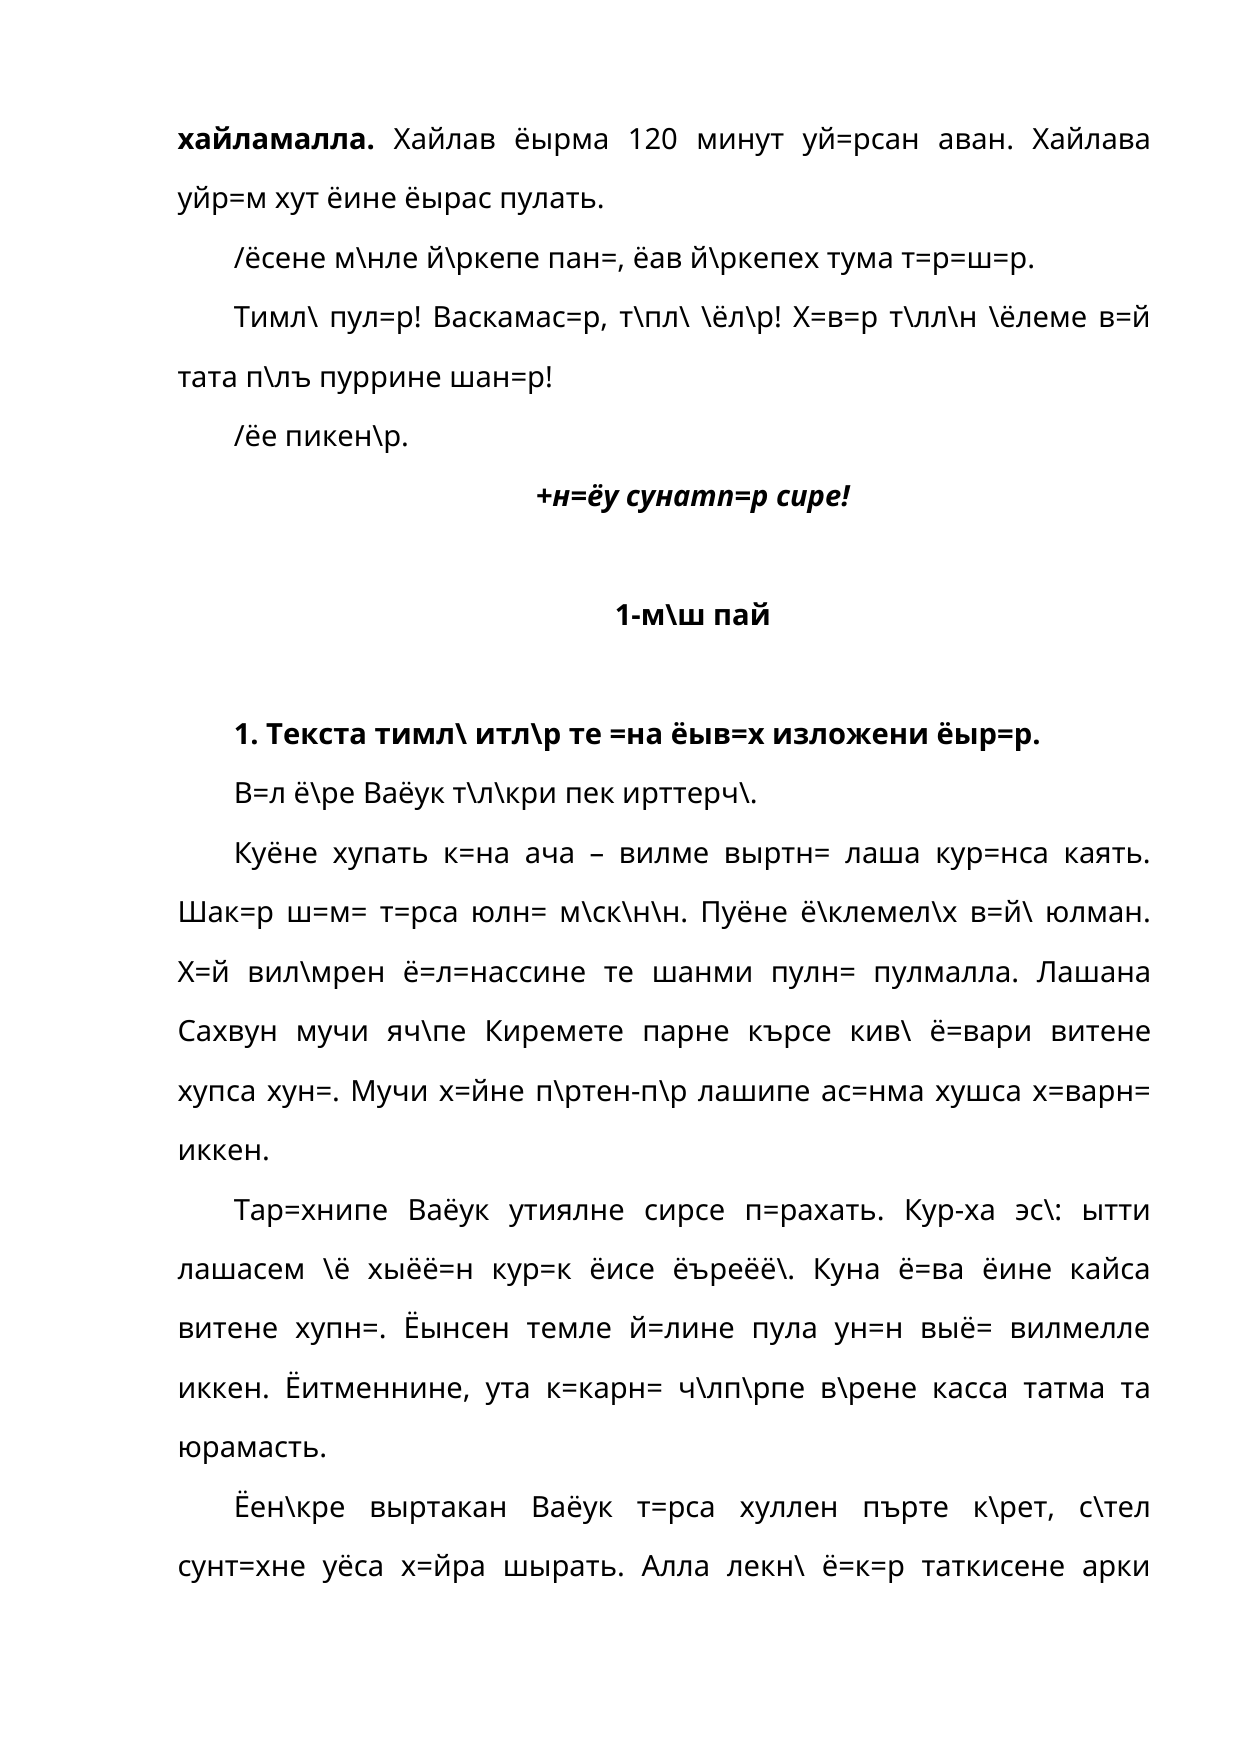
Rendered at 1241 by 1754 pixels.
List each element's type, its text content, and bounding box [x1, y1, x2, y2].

text 1. Текста тимл\ итл\р те =на ёыв=х изложени ёыр=р. [177, 713, 1152, 753]
text 1-м\ш пай [177, 594, 1152, 634]
text Куёне хупать к=на ача – вилме выртн= лаша кур=нса каять. Шак=р ш=м= т=рса юлн= м\ск\н\н. Пуёне ё\клемел\х в=й\ юлман. Х=й вил\мрен ё=л=нассине те шанми пулн= пулмалла. Лашана Сахвун мучи яч\пе Киремете парне кърсе кив\ ё=вари витене хупса хун=. Мучи х=йне п\ртен-п\р лашипе ас=нма хушса х=варн= иккен. [177, 832, 1152, 1169]
text /ёсене м\нле й\ркепе пан=, ёав й\ркепех тума т=р=ш=р. [177, 237, 1152, 277]
text +н=ёу сунатп=р сире! [177, 475, 1152, 515]
text Тар=хнипе Ваёук утиялне сирсе п=рахать. Кур-ха эс\: ытти лашасем \ё хыёё=н кур=к ёисе ёъреёё\. Куна ё=ва ёине кайса витене хупн=. Ёынсен темле й=лине пула ун=н выё= вилмелле иккен. Ёитменнине, ута к=карн= ч\лп\рпе в\рене касса татма та юрамасть. [177, 1189, 1152, 1466]
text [177, 118, 1152, 217]
text Тимл\ пул=р! Васкамас=р, т\пл\ \ёл\р! Х=в=р т\лл\н \ёлеме в=й тата п\лъ пуррине шан=р! [177, 297, 1152, 396]
text /ёе пикен\р. [177, 416, 1152, 455]
text В=л ё\ре Ваёук т\л\кри пек ирттерч\. [177, 772, 1152, 812]
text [177, 1486, 1152, 1585]
